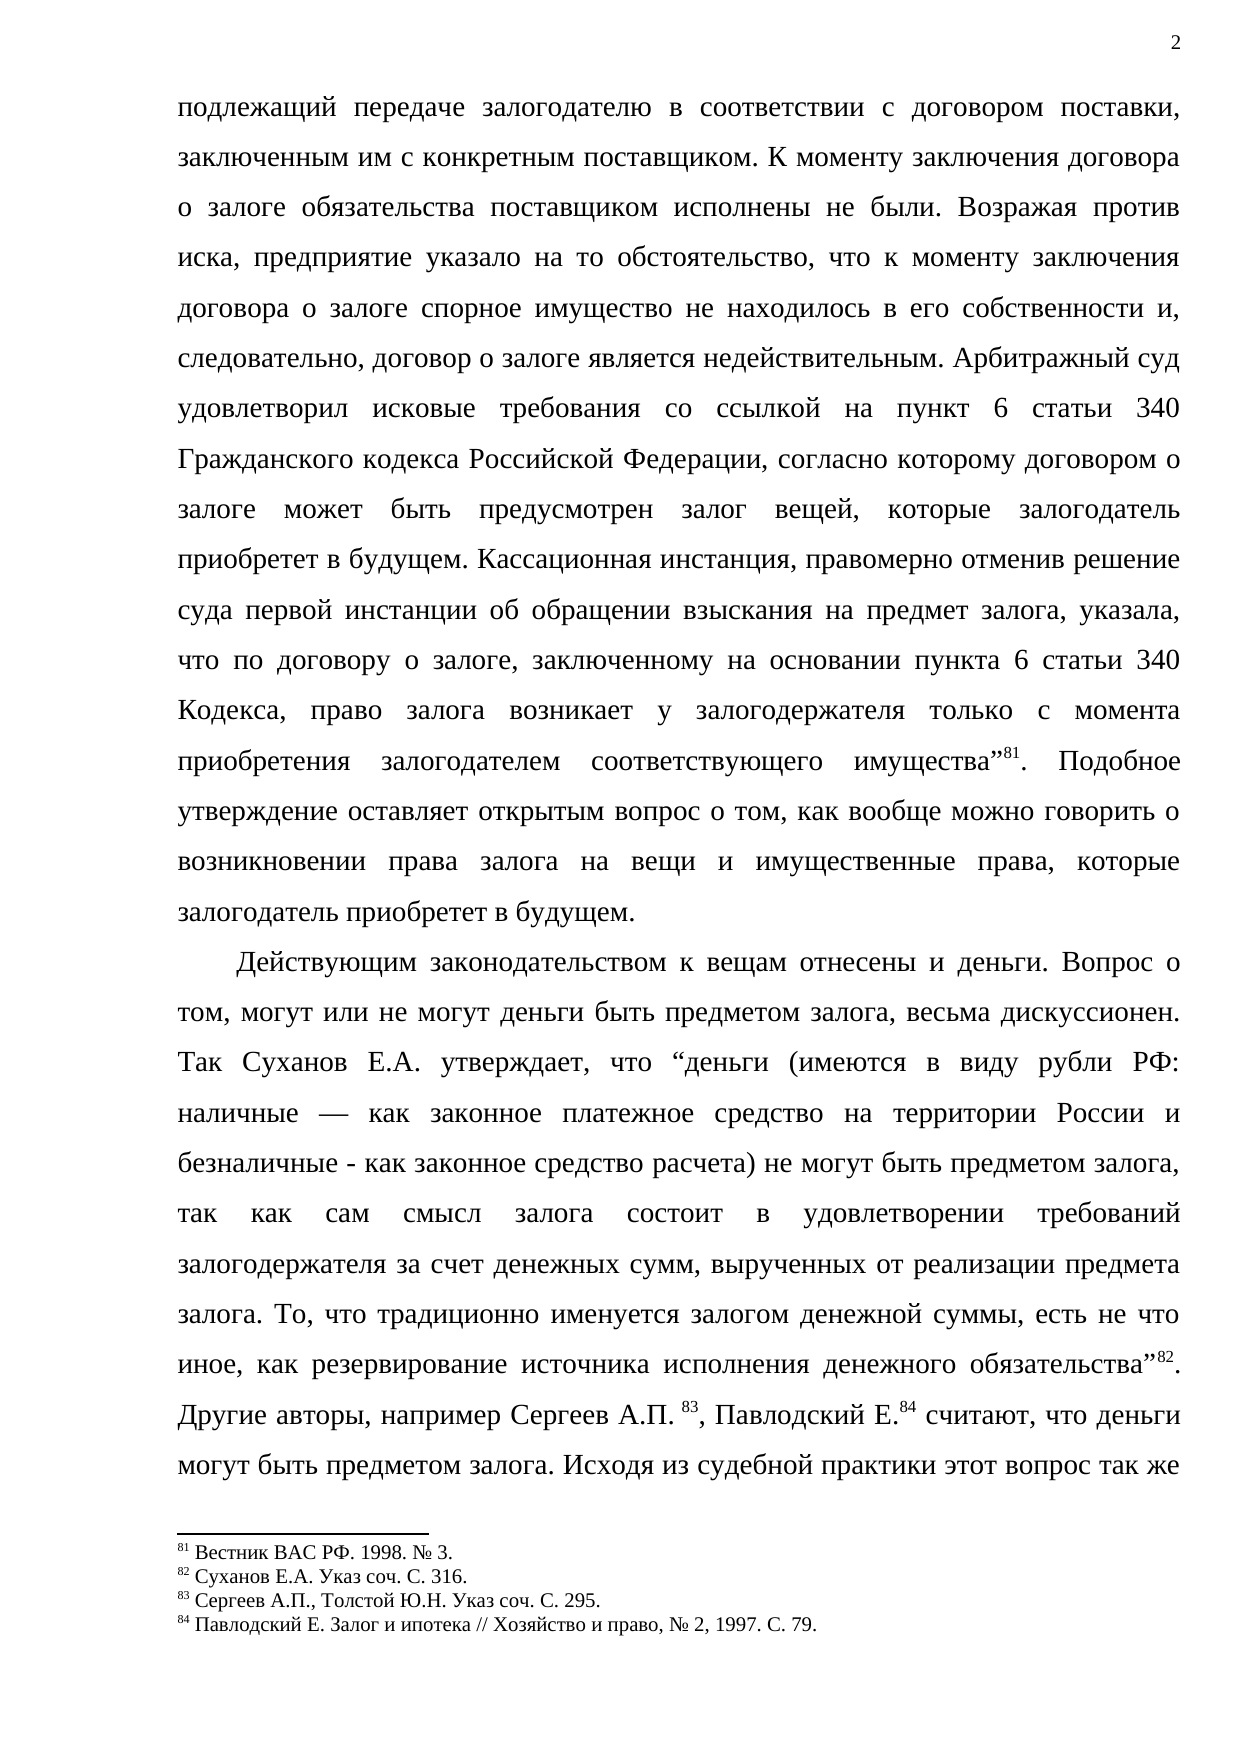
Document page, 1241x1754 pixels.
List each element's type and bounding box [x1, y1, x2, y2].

text [177, 89, 1181, 927]
text [177, 944, 1181, 1481]
